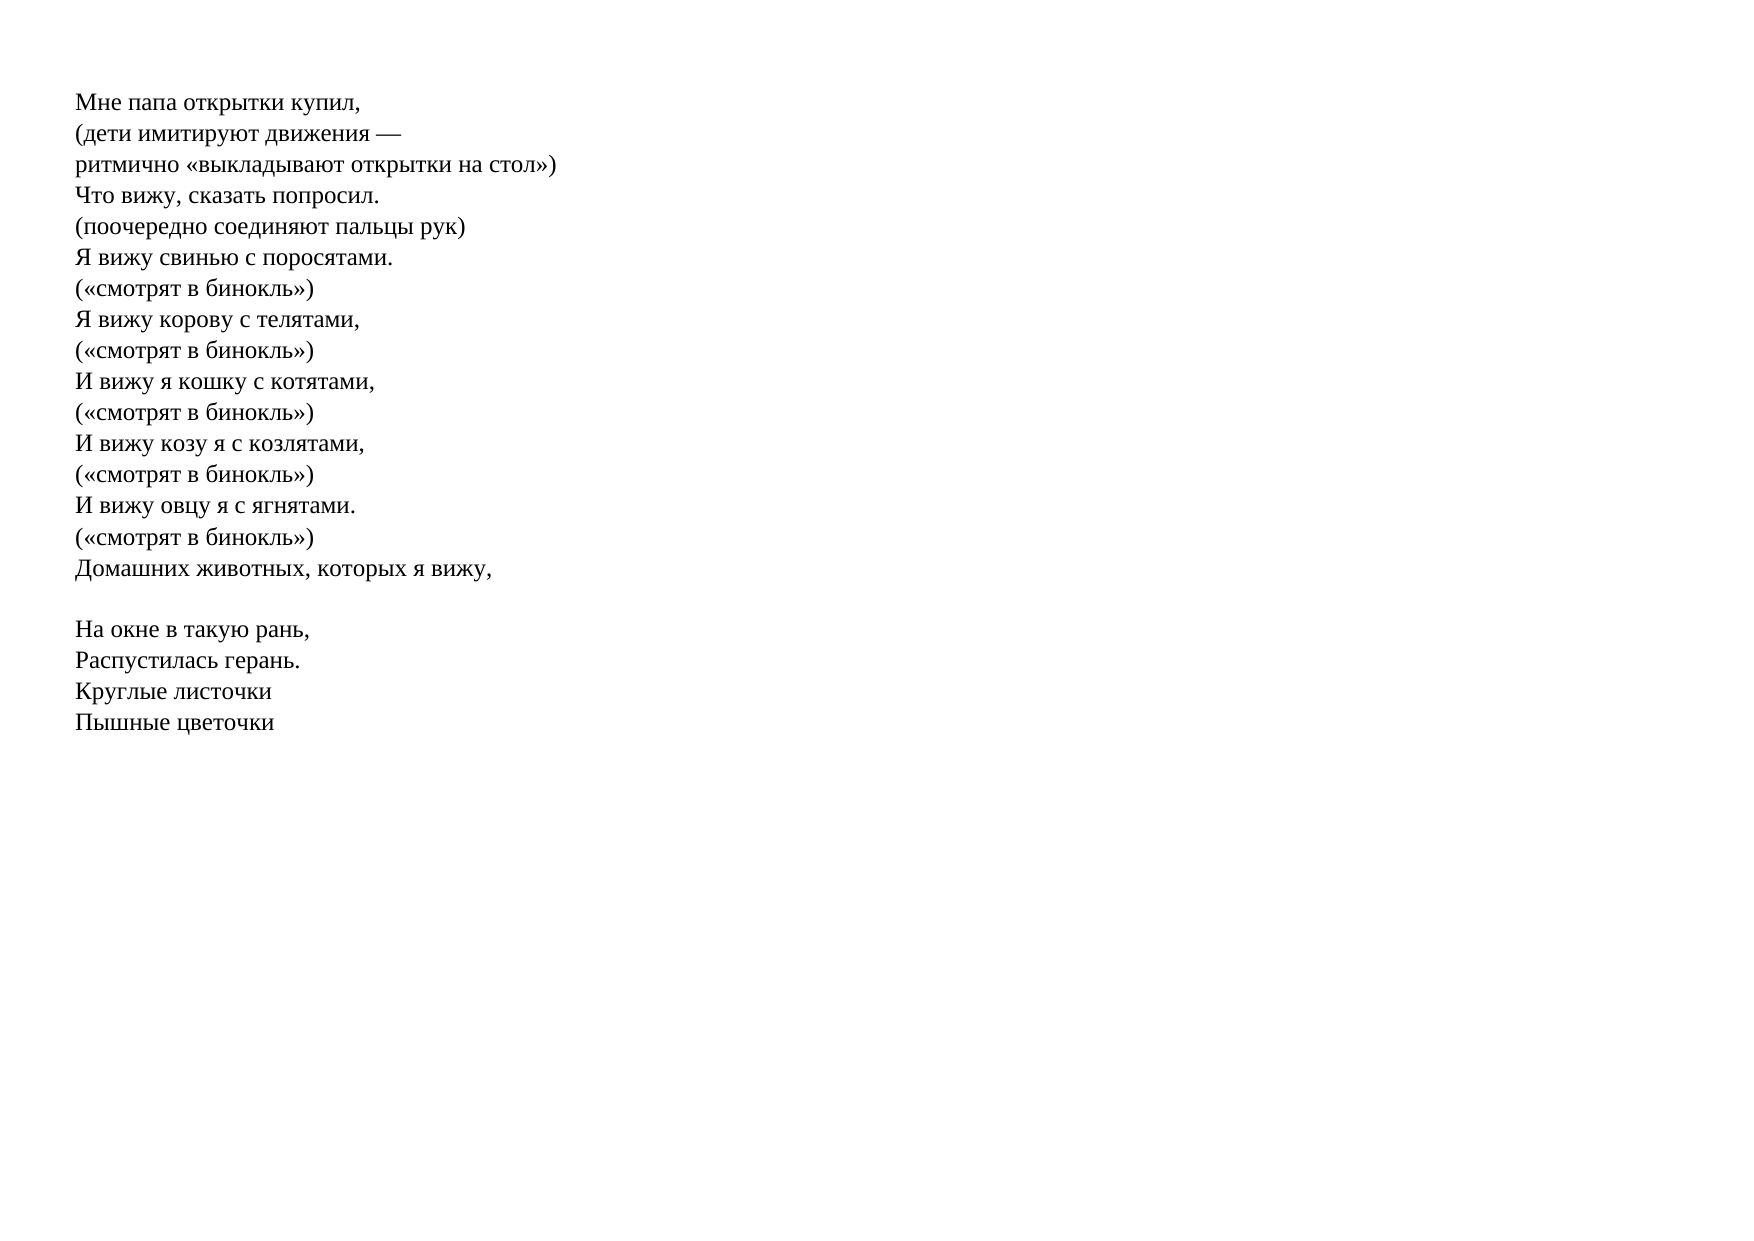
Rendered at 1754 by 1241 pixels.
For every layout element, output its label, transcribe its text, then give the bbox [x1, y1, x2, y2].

text И вижу я кошку с котятами, [75, 366, 1679, 395]
text Круглые листочки [75, 676, 1679, 705]
text (дети имитируют движения — [75, 118, 1679, 147]
text И вижу овцу я с ягнятами. [75, 491, 1679, 519]
text ритмично «выкладывают открытки на стол») [75, 149, 1679, 178]
text На окне в такую рань, [75, 614, 1679, 643]
text Что вижу, сказать попросил. [75, 180, 1679, 209]
text (поочередно соединяют пальцы рук) [75, 211, 1679, 240]
text Я вижу корову с телятами, [75, 304, 1679, 333]
text («смотрят в бинокль») [75, 273, 1679, 302]
text Пышные цветочки [75, 707, 1679, 736]
text Мне папа открытки купил, [75, 87, 1679, 116]
text («смотрят в бинокль») [75, 459, 1679, 488]
text Распустилась герань. [75, 645, 1679, 674]
text Домашних животных, которых я вижу, [75, 553, 1679, 581]
text («смотрят в бинокль») [75, 335, 1679, 364]
text («смотрят в бинокль») [75, 397, 1679, 426]
text И вижу козу я с козлятами, [75, 428, 1679, 457]
text («смотрят в бинокль») [75, 522, 1679, 550]
text Я вижу свинью с поросятами. [75, 242, 1679, 271]
